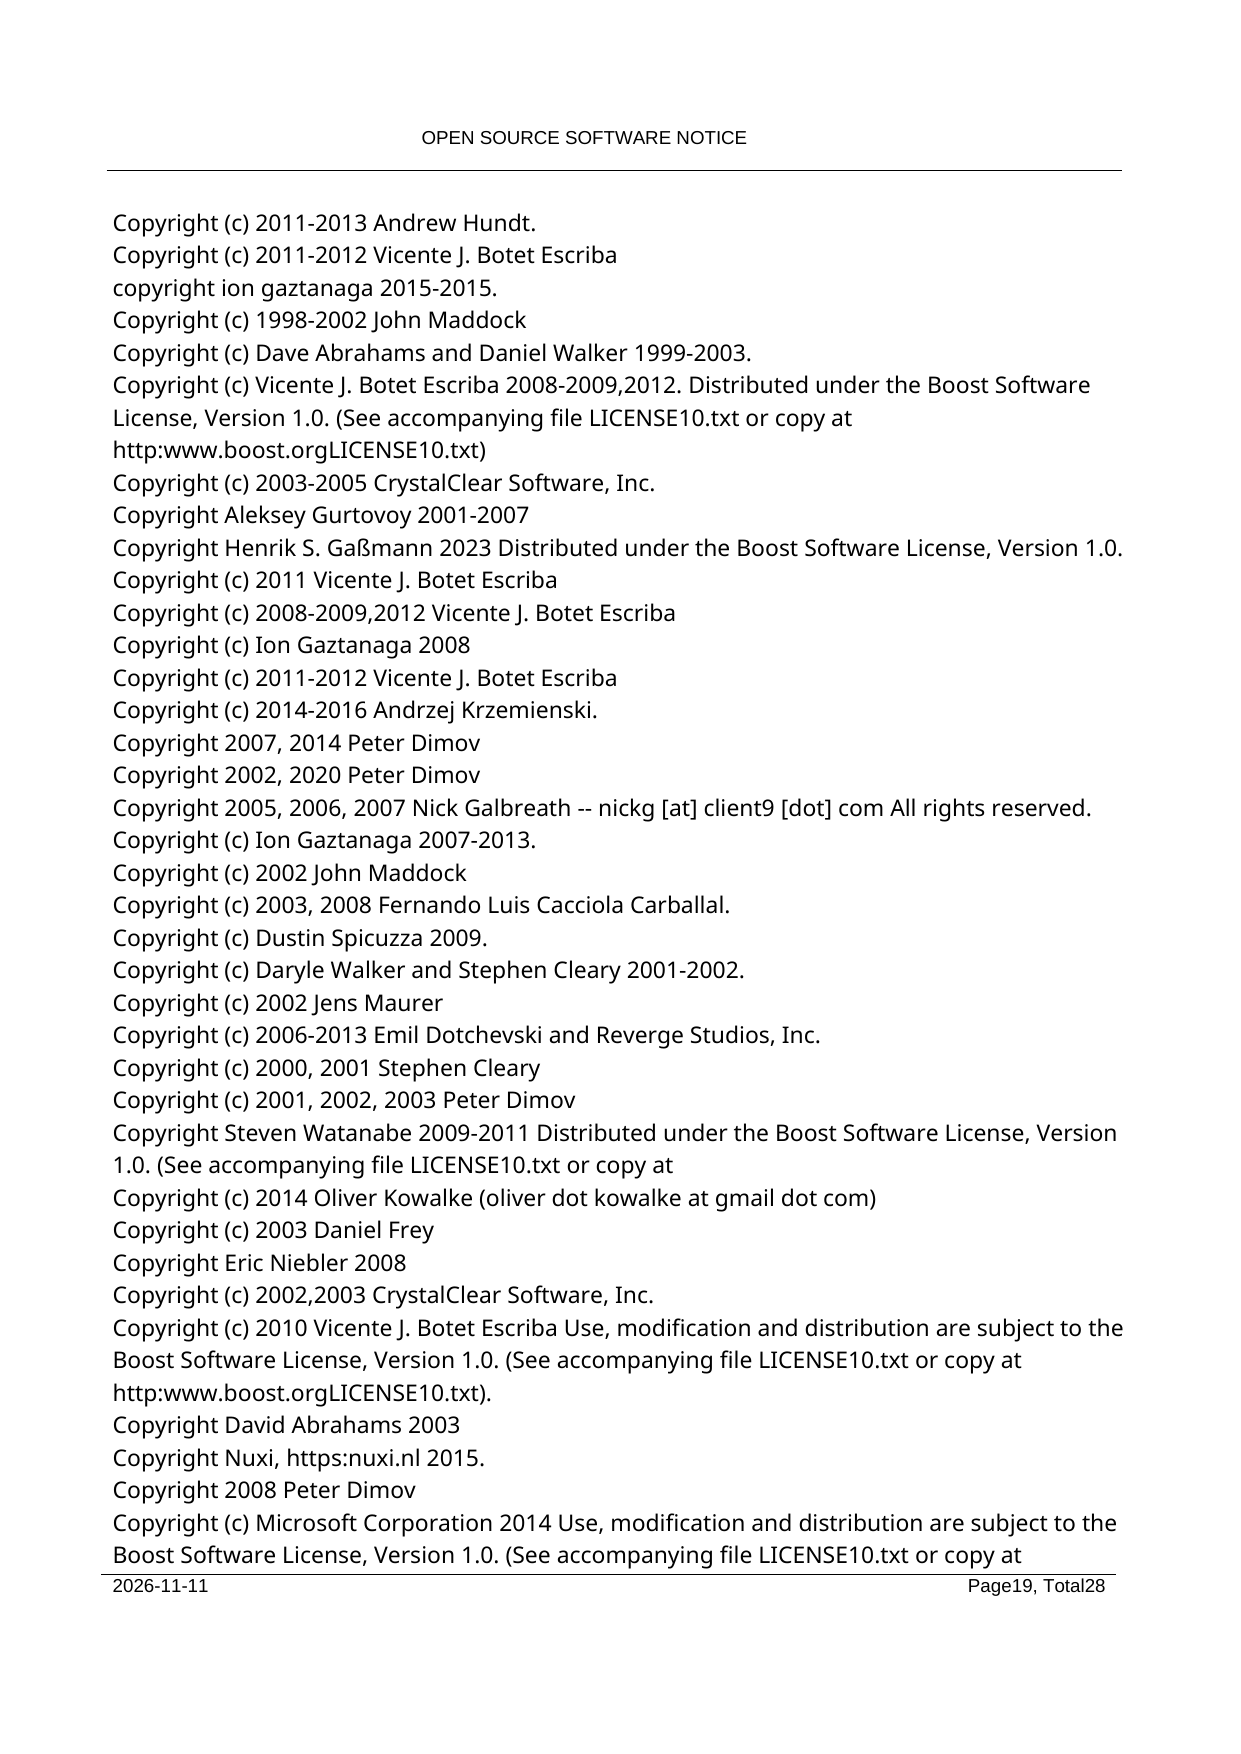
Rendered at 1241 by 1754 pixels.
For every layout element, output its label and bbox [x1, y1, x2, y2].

text [112, 206, 1128, 1571]
